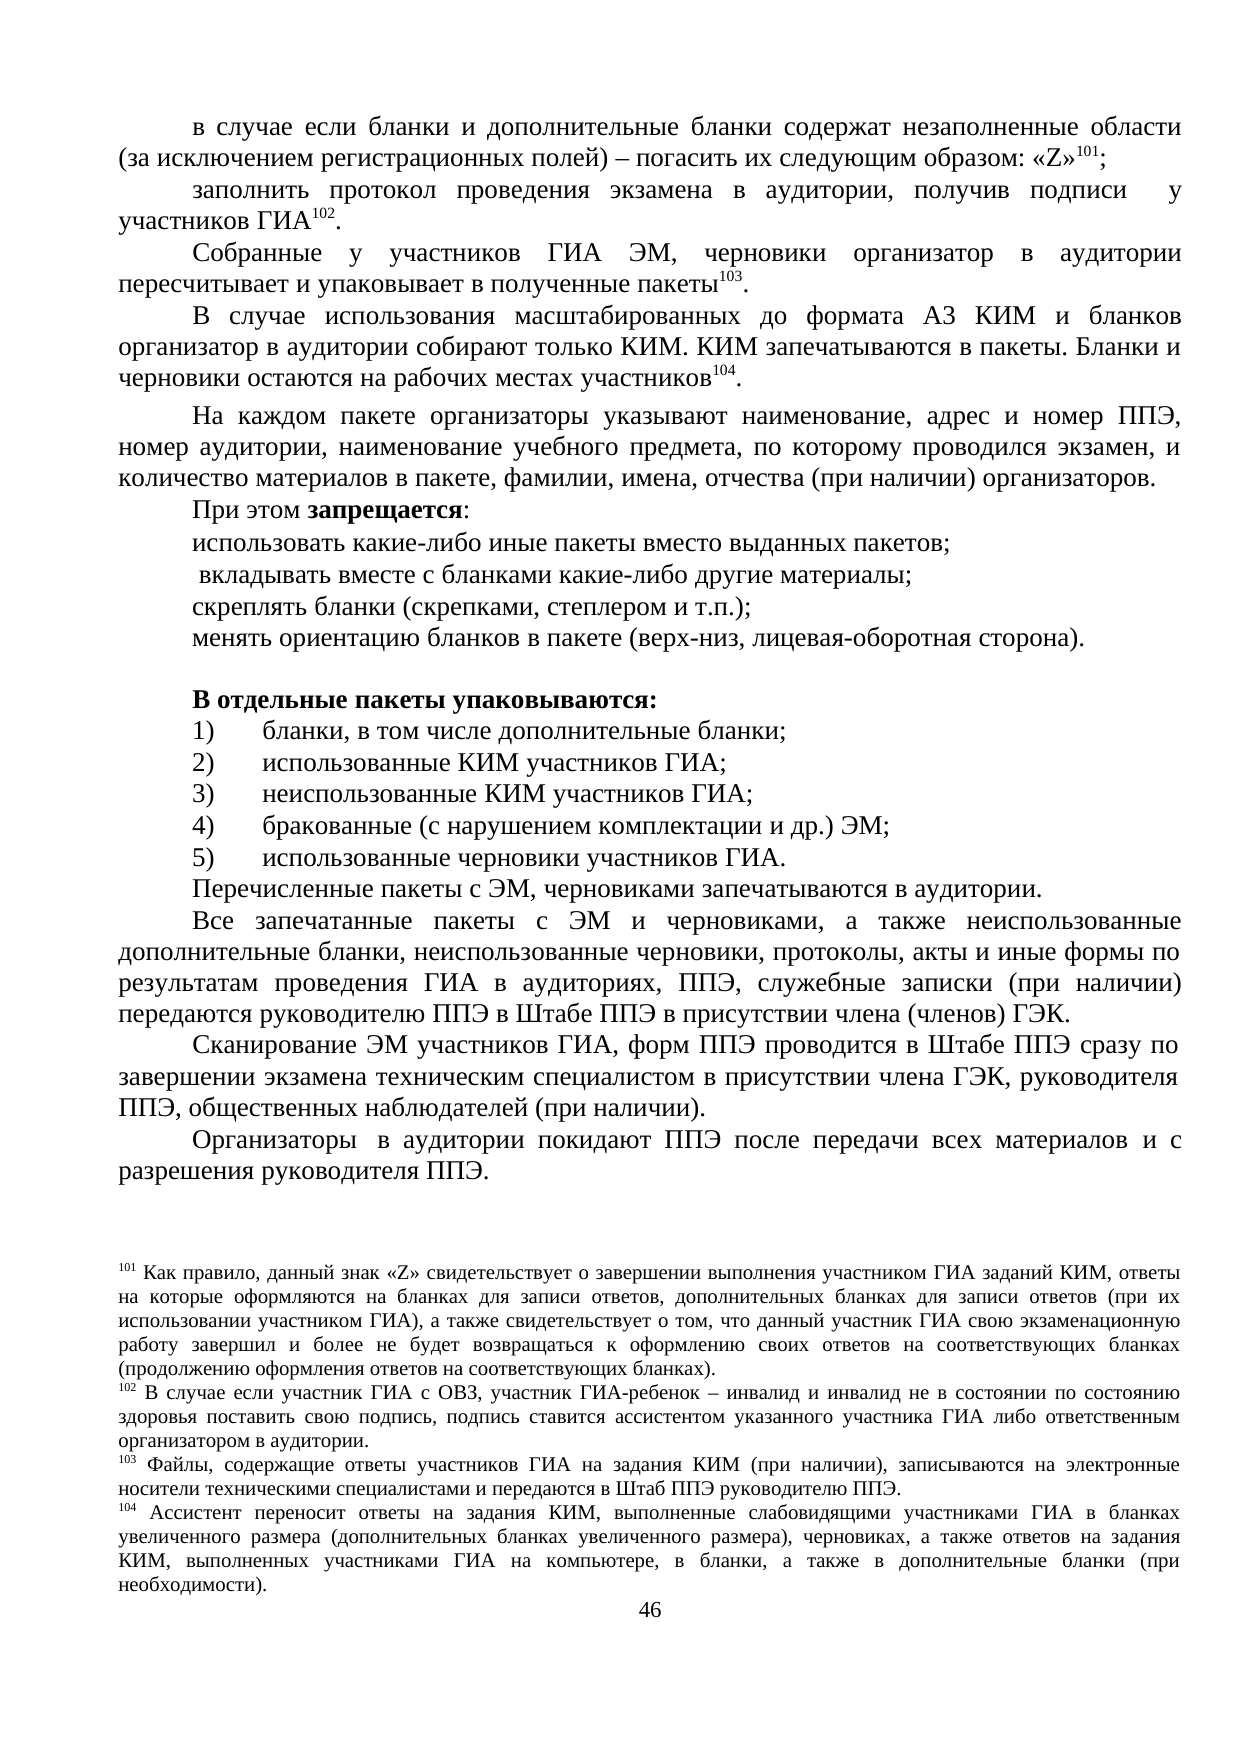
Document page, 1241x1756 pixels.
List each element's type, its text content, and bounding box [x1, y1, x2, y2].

text Организаторы в аудитории покидают ППЭ после передачи всех материалов и с разрешения руководителя ППЭ. [118, 1123, 1182, 1185]
text При этом запрещается: [118, 493, 1182, 524]
text В случае использования масштабированных до формата А3 КИМ и бланков организатор в аудитории собирают только КИМ. КИМ запечатываются в пакеты. Бланки и черновики остаются на рабочих местах участников. [118, 299, 1182, 392]
list использованные КИМ участников ГИА; [118, 746, 1182, 777]
text в случае если бланки и дополнительные бланки содержат незаполненные области (за исключением регистрационных полей) – погасить их следующим образом: «Z»; [118, 110, 1182, 173]
text В отдельные пакеты упаковываются: [118, 683, 1182, 714]
text На каждом пакете организаторы указывают наименование, адрес и номер ППЭ, номер аудитории, наименование учебного предмета, по которому проводился экзамен, и количество материалов в пакете, фамилии, имена, отчества (при наличии) организаторов. [118, 399, 1182, 492]
list неиспользованные КИМ участников ГИА; [118, 778, 1182, 809]
text скреплять бланки (скрепками, степлером и т.п.); [118, 590, 1182, 621]
list бракованные (с нарушением комплектации и др.) ЭМ; [118, 809, 1182, 840]
text использовать какие-либо иные пакеты вместо выданных пакетов; [118, 526, 1182, 557]
text заполнить протокол проведения экзамена в аудитории, получив подписи у участников ГИА. [118, 173, 1182, 235]
list бланки, в том числе дополнительные бланки; [118, 714, 1182, 745]
text вкладывать вместе с бланками какие-либо другие материалы; [118, 558, 1182, 589]
text менять ориентацию бланков в пакете (верх-низ, лицевая-оборотная сторона). [118, 621, 1182, 652]
list использованные черновики участников ГИА. [118, 841, 1182, 872]
text Перечисленные пакеты с ЭМ, черновиками запечатываются в аудитории. [118, 872, 1182, 903]
text Собранные у участников ГИА ЭМ, черновики организатор в аудитории пересчитывает и упаковывает в полученные пакеты. [118, 236, 1182, 298]
text Сканирование ЭМ участников ГИА, форм ППЭ проводится в Штабе ППЭ сразу по завершении экзамена техническим специалистом в присутствии члена ГЭК, руководителя ППЭ, общественных наблюдателей (при наличии). [118, 1028, 1180, 1122]
text Все запечатанные пакеты с ЭМ и черновиками, а также неиспользованные дополнительные бланки, неиспользованные черновики, протоколы, акты и иные формы по результатам проведения ГИА в аудиториях, ППЭ, служебные записки (при наличии) передаются руководителю ППЭ в Штабе ППЭ в присутствии члена (членов) ГЭК. [118, 904, 1182, 1028]
